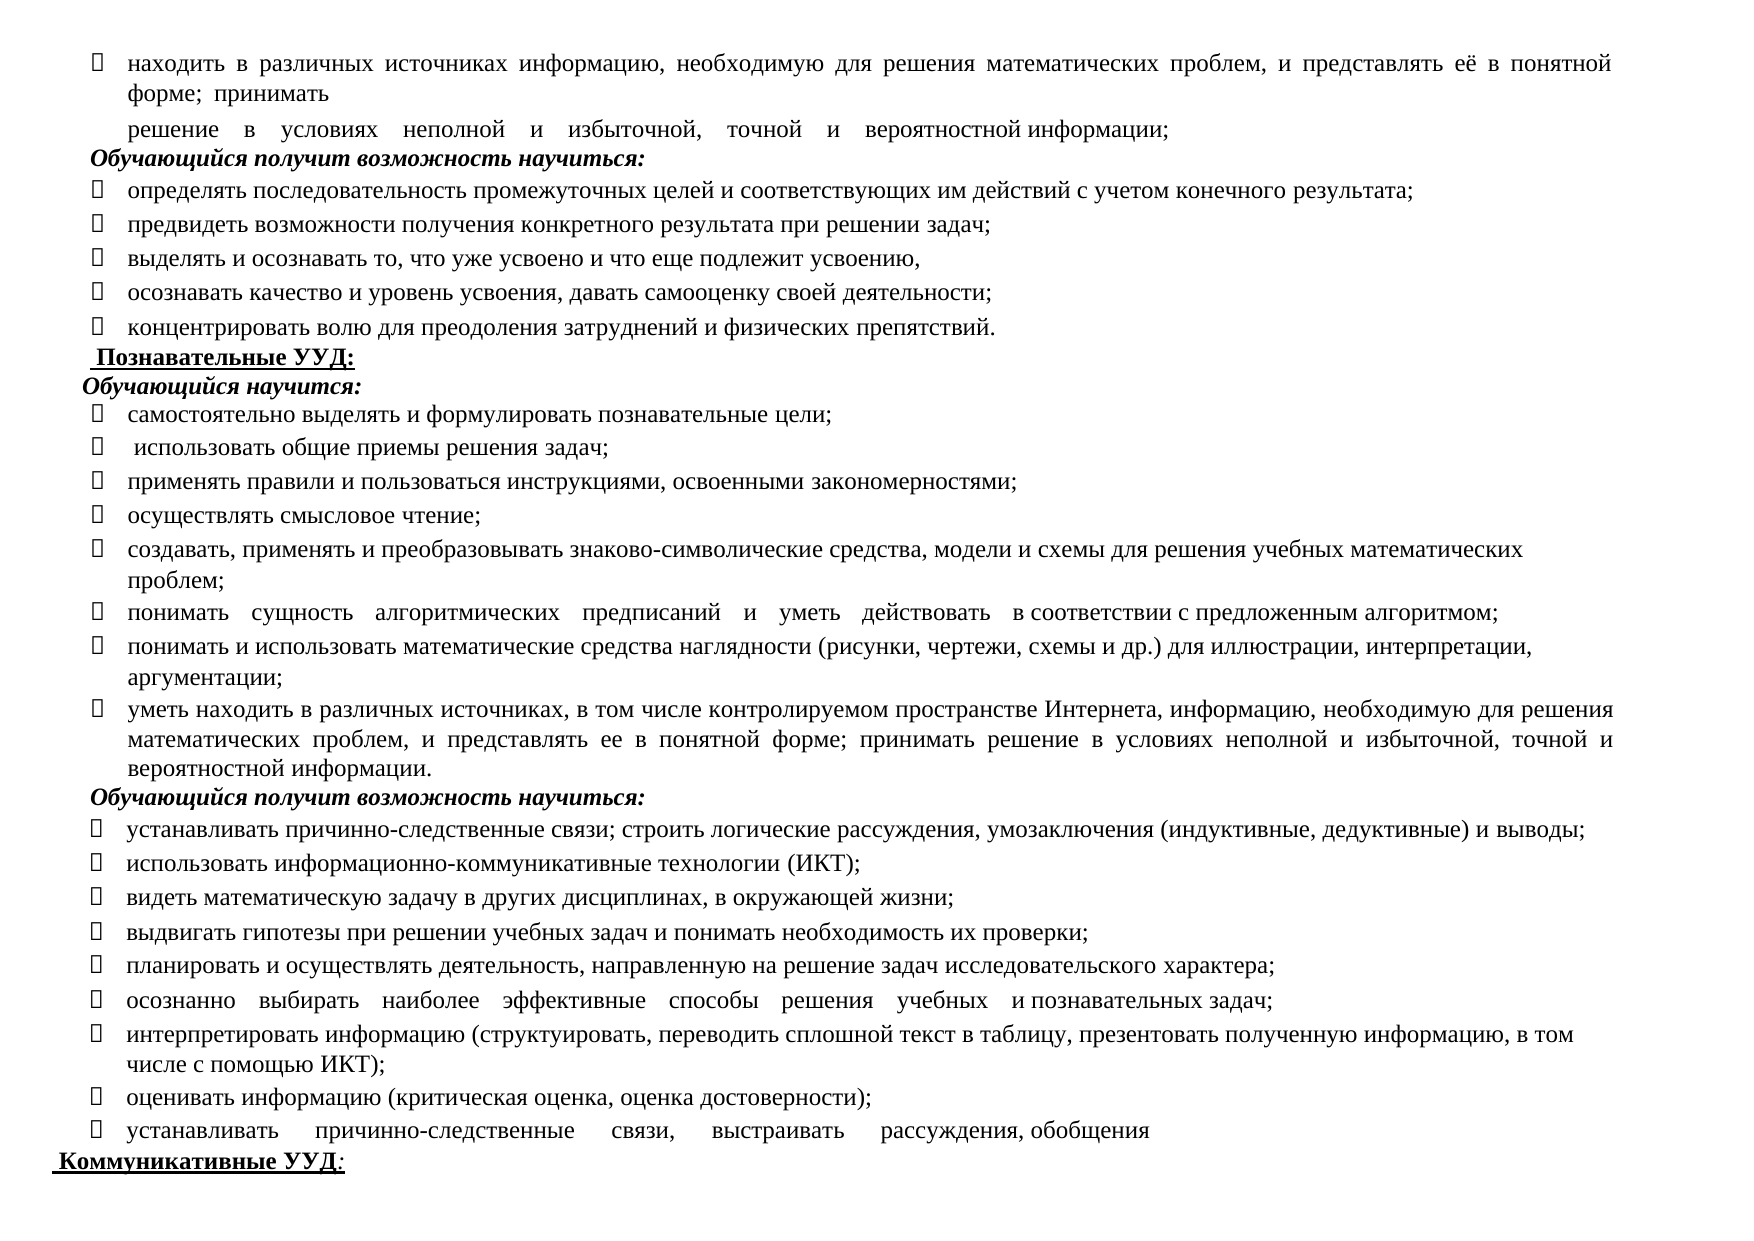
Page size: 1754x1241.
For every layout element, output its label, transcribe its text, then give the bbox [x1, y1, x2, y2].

list концентрировать волю для преодоления затруднений и физических препятствий. [90, 308, 1646, 342]
list самостоятельно выделять и формулировать познавательные цели; [90, 400, 1646, 428]
list создавать, применять и преобразовывать знаково-символические средства, модели и схемы для решения учебных математических проблем; [90, 531, 1615, 593]
subtitle Обучающийся научится: [82, 371, 1646, 400]
subtitle Коммуникативные УУД: [52, 1146, 1646, 1175]
list интерпретировать информацию (структуировать, переводить сплошной текст в таблицу, презентовать полученную информацию, в том числе с помощью ИКТ); [88, 1015, 1615, 1078]
subtitle Обучающийся получит возможность научиться: [90, 143, 1646, 172]
list использовать общие приемы решения задач; [90, 428, 1646, 462]
list устанавливать причинно-следственные связи, выстраивать рассуждения, обобщения [88, 1112, 1615, 1146]
list понимать сущность алгоритмических предписаний и уметь действовать в соответствии с предложенным алгоритмом; [90, 593, 1615, 627]
list предвидеть возможности получения конкретного результата при решении задач; [90, 206, 1646, 240]
list использовать информационно-коммуникативные технологии (ИКТ); [88, 845, 1646, 879]
list осознанно выбирать наиболее эффективные способы решения учебных и познавательных задач; [88, 981, 1616, 1015]
list выдвигать гипотезы при решении учебных задач и понимать необходимость их проверки; [88, 913, 1615, 947]
list оценивать информацию (критическая оценка, оценка достоверности); [88, 1078, 1646, 1112]
list понимать и использовать математические средства наглядности (рисунки, чертежи, схемы и др.) для иллюстрации, интерпретации, аргументации; [90, 627, 1615, 690]
list уметь находить в различных источниках, в том числе контролируемом пространстве Интернета, информацию, необходимую для решения математических проблем, и представлять ее в понятной форме; принимать решение в условиях неполной и избыточной, точной и вероятностной информации. [90, 690, 1616, 782]
list применять правили и пользоваться инструкциями, освоенными закономерностями; [90, 462, 1646, 496]
list находить в различных источниках информацию, необходимую для решения математических проблем, и представлять её в понятной форме; принимать [90, 44, 1613, 107]
subtitle Обучающийся получит возможность научиться: [90, 782, 1646, 811]
list планировать и осуществлять деятельность, направленную на решение задач исследовательского характера; [88, 947, 1615, 981]
list осознавать качество и уровень усвоения, давать самооценку своей деятельности; [90, 274, 1646, 308]
list выделять и осознавать то, что уже усвоено и что еще подлежит усвоению, [90, 240, 1646, 274]
list определять последовательность промежуточных целей и соответствующих им действий с учетом конечного результата; [90, 172, 1615, 206]
list устанавливать причинно-следственные связи; строить логические рассуждения, умозаключения (индуктивные, дедуктивные) и выводы; [88, 811, 1615, 845]
text решение в условиях неполной и избыточной, точной и вероятностной информации; [127, 114, 1613, 143]
subtitle Познавательные УУД: [90, 342, 1646, 371]
list осуществлять смысловое чтение; [90, 497, 1646, 531]
list видеть математическую задачу в других дисциплинах, в окружающей жизни; [88, 879, 1646, 913]
